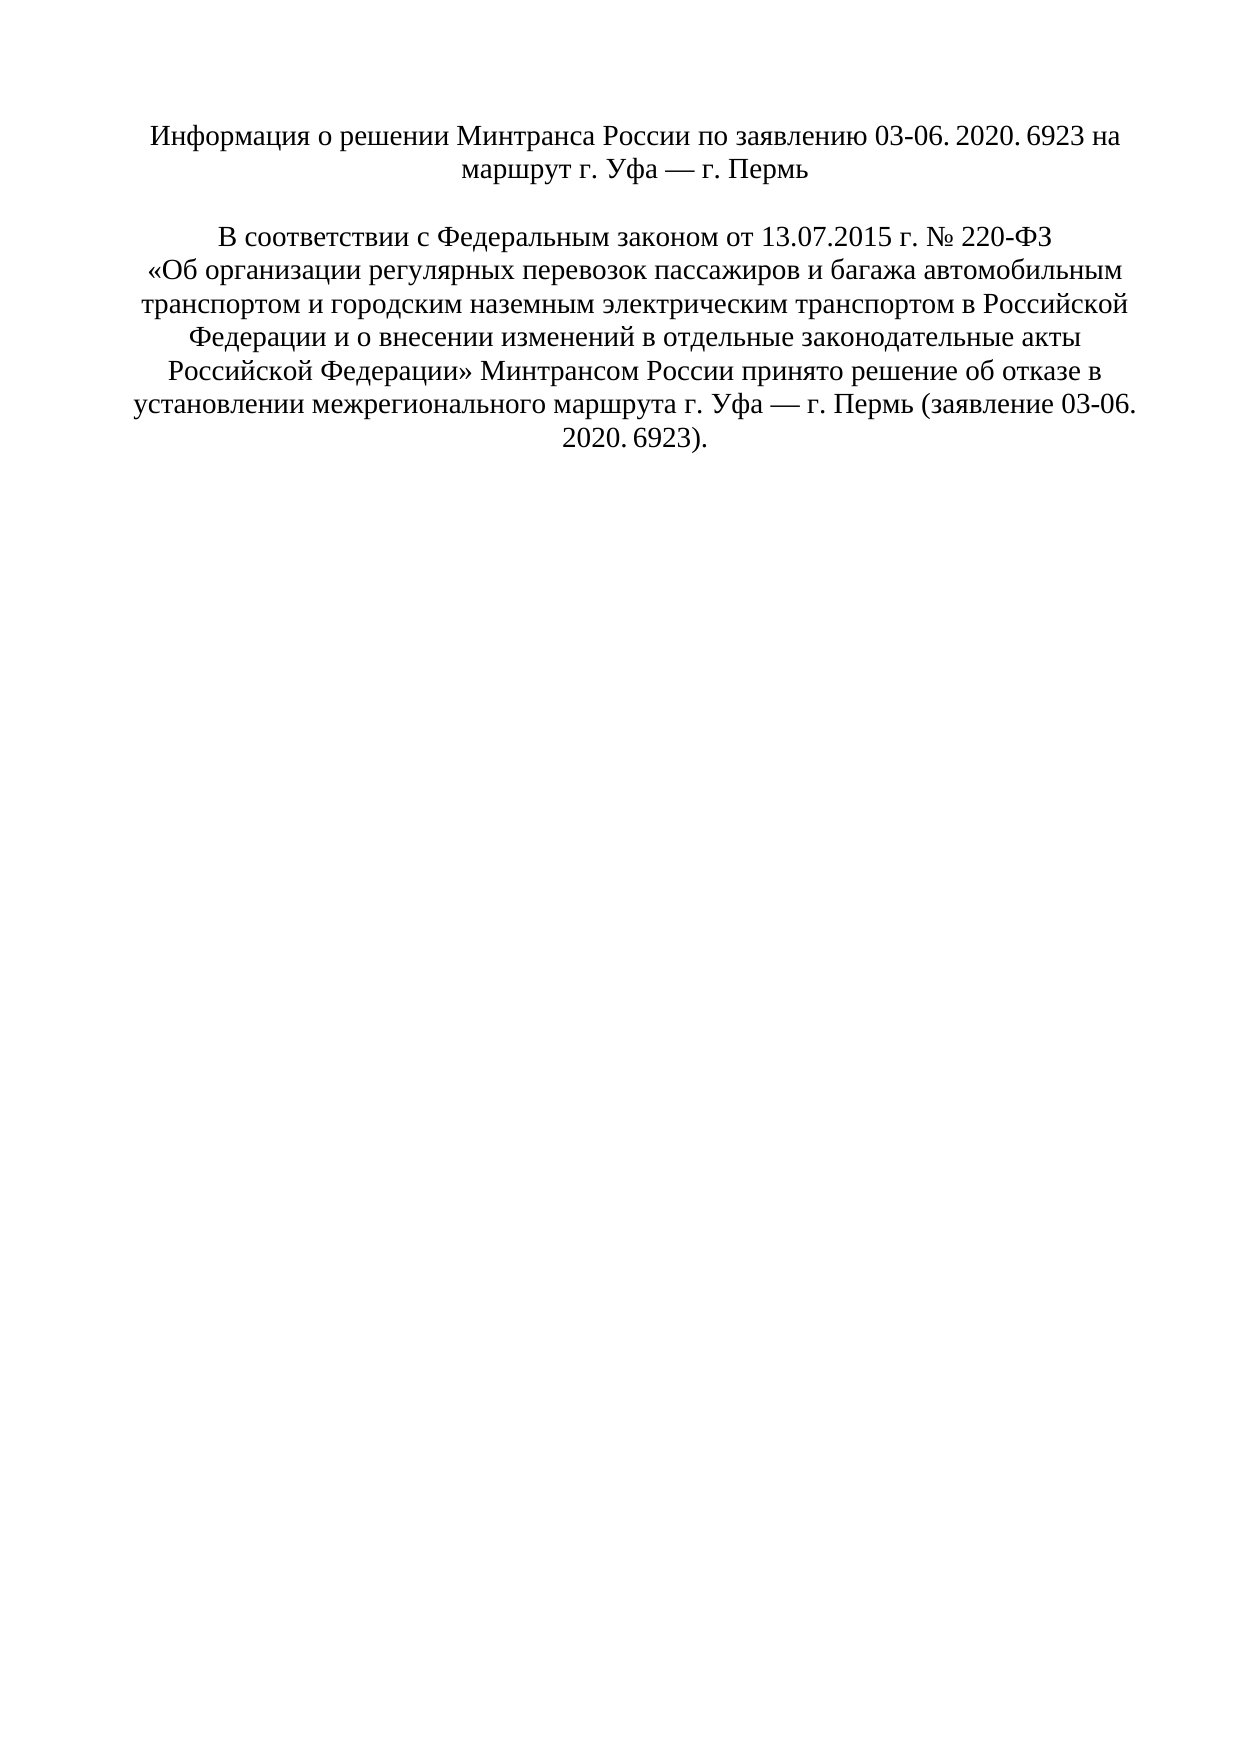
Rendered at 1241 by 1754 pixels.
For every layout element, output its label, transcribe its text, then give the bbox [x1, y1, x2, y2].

text Информация о решении Минтранса России по заявлению 03-06. 2020. 6923 на маршрут г. Уфа — г. Пермь [118, 118, 1152, 185]
text В соответствии с Федеральным законом от 13.07.2015 г. № 220-ФЗ «Об организации регулярных перевозок пассажиров и багажа автомобильным транспортом и городским наземным электрическим транспортом в Российской Федерации и о внесении изменений в отдельные законодательные акты Российской Федерации» Минтрансом России принято решение об отказе в установлении межрегионального маршрута г. Уфа — г. Пермь (заявление 03-06. 2020. 6923). [118, 219, 1152, 453]
